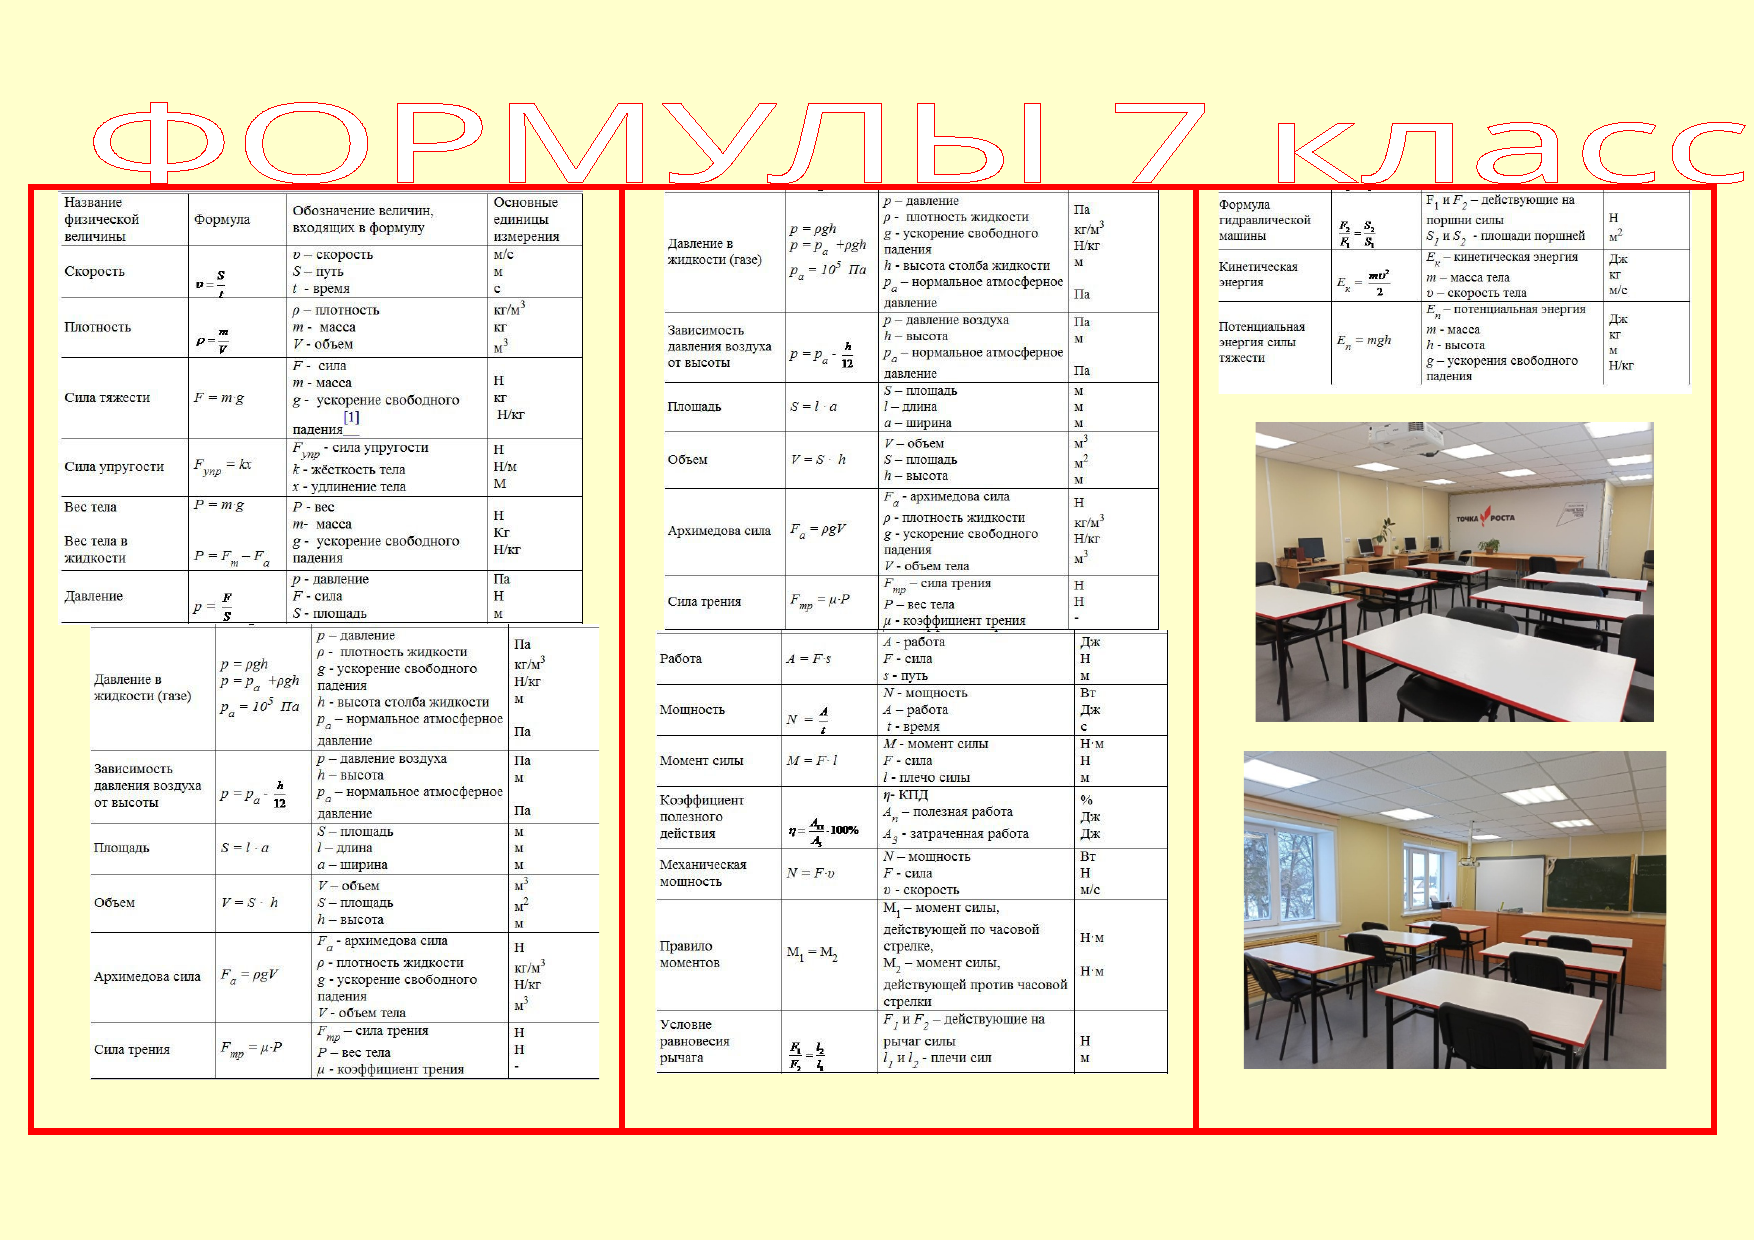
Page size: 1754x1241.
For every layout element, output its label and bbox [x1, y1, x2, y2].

table_header [34, 190, 619, 1128]
picture [58, 190, 600, 1080]
picture [1243, 751, 1667, 1069]
table_header [1199, 190, 1711, 1128]
picture [1255, 422, 1654, 722]
table_header [625, 190, 1193, 1128]
picture [655, 190, 1169, 1074]
picture [1218, 190, 1692, 394]
